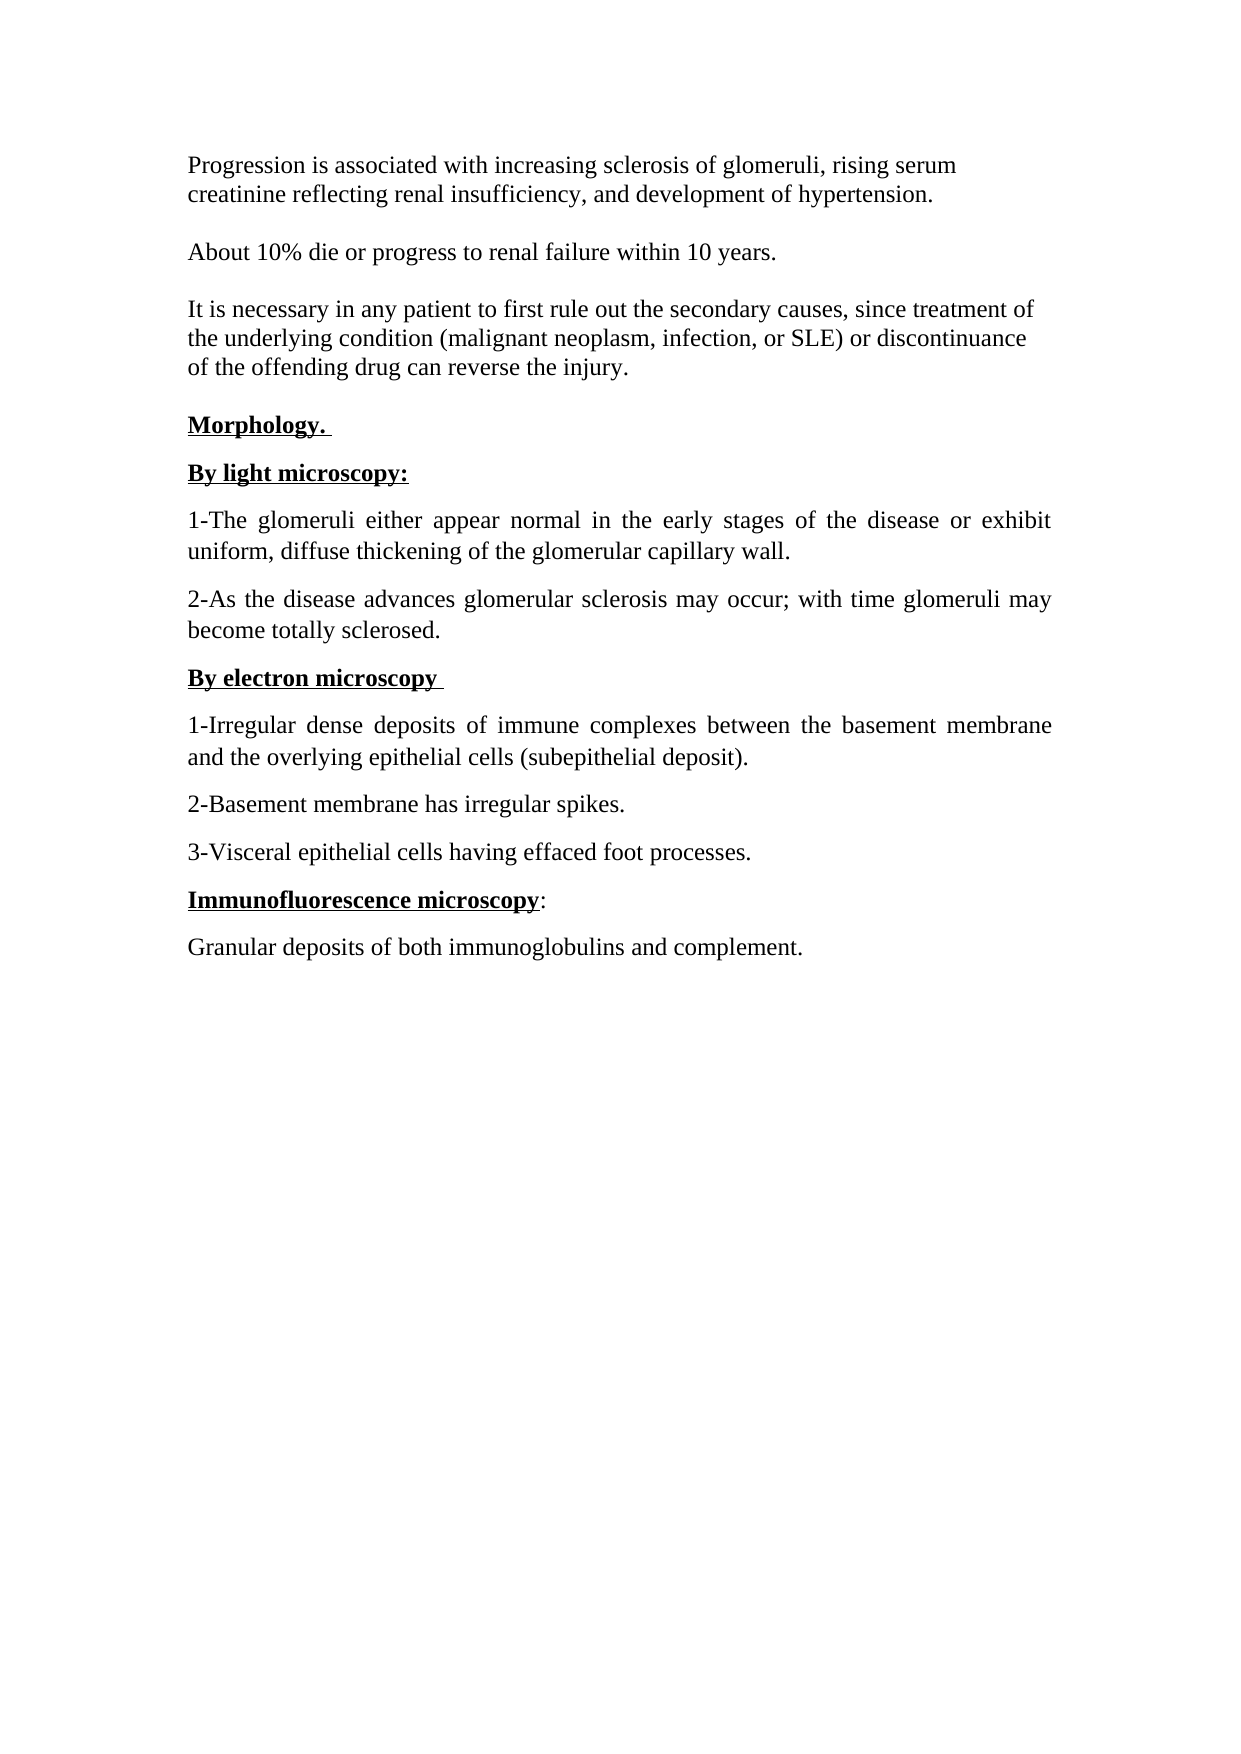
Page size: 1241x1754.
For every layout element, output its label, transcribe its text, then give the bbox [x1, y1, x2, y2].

text Progression is associated with increasing sclerosis of glomeruli, rising serum creatinine reflecting renal insufficiency, and development of hypertension. [187, 150, 1053, 207]
text 1-Irregular dense deposits of immune complexes between the basement membrane and the overlying epithelial cells (subepithelial deposit). [187, 711, 1053, 770]
text 1-The glomeruli either appear normal in the early stages of the disease or exhibit uniform, diffuse thickening of the glomerular capillary wall. [187, 505, 1053, 565]
text 2-Basement membrane has irregular spikes. [187, 789, 1053, 818]
text 2-As the disease advances glomerular sclerosis may occur; with time glomeruli may become totally sclerosed. [187, 584, 1053, 644]
text Morphology. [187, 410, 1053, 439]
text By electron microscopy [187, 663, 1053, 692]
text 3-Visceral epithelial cells having effaced foot processes. [187, 837, 1053, 866]
text Immunofluorescence microscopy: [187, 885, 1053, 913]
text Granular deposits of both immunoglobulins and complement. [187, 932, 1053, 961]
text By light microscopy: [187, 458, 1053, 486]
text It is necessary in any patient to first rule out the secondary causes, since treatment of the underlying condition (malignant neoplasm, infection, or SLE) or discontinuance of the offending drug can reverse the injury. [187, 294, 1053, 381]
text About 10% die or progress to renal failure within 10 years. [187, 237, 1053, 265]
